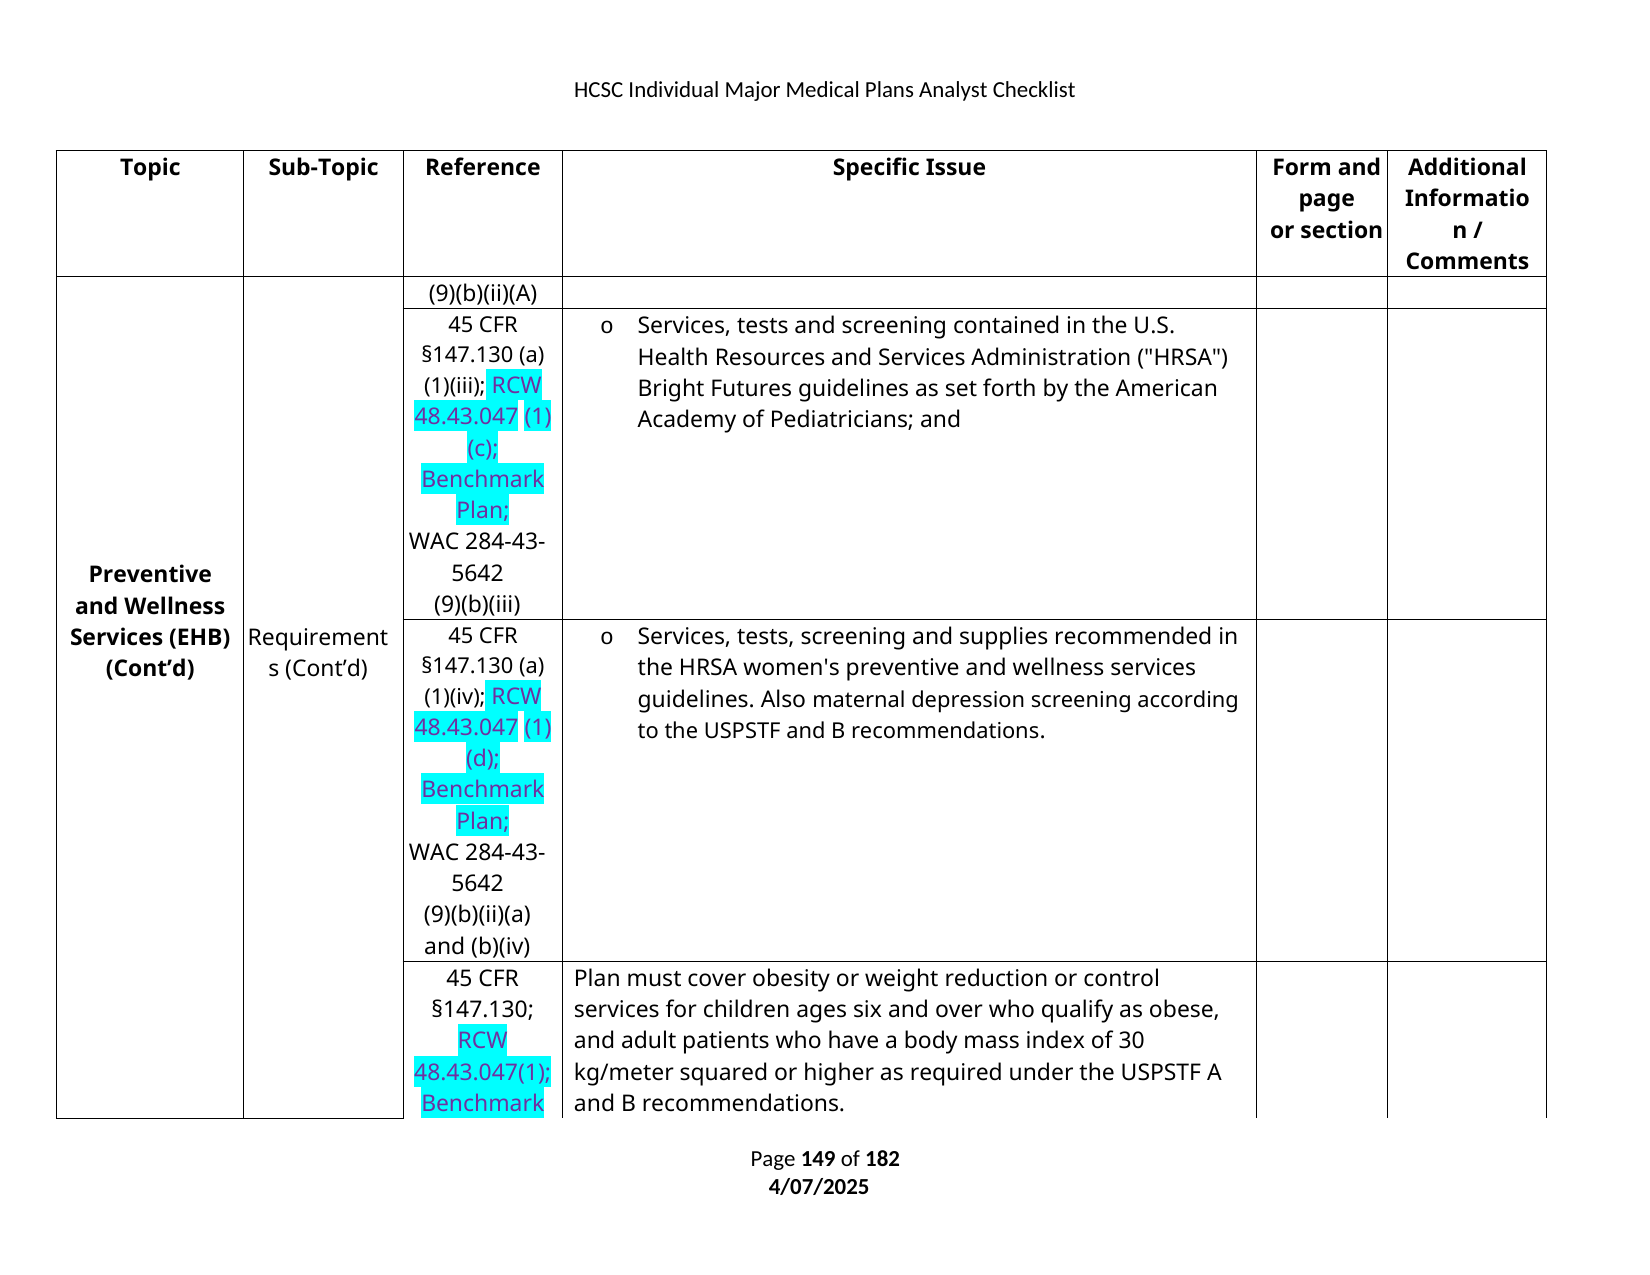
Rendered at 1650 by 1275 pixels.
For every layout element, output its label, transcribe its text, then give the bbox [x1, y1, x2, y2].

table_header Additional Information / Comments [1388, 151, 1546, 276]
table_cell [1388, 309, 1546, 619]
table_header Reference [404, 151, 562, 276]
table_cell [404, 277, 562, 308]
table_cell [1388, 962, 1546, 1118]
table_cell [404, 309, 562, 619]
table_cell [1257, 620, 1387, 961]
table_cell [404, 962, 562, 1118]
table_header Sub-Topic [244, 151, 403, 276]
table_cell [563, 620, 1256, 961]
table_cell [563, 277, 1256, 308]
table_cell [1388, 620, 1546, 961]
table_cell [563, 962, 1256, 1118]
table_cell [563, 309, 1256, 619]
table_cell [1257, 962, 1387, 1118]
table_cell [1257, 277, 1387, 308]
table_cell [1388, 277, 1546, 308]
table_header Specific Issue [563, 151, 1256, 276]
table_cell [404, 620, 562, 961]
table_header Topic [57, 151, 243, 276]
table_header Form and page or section [1257, 151, 1387, 276]
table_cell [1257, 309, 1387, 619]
